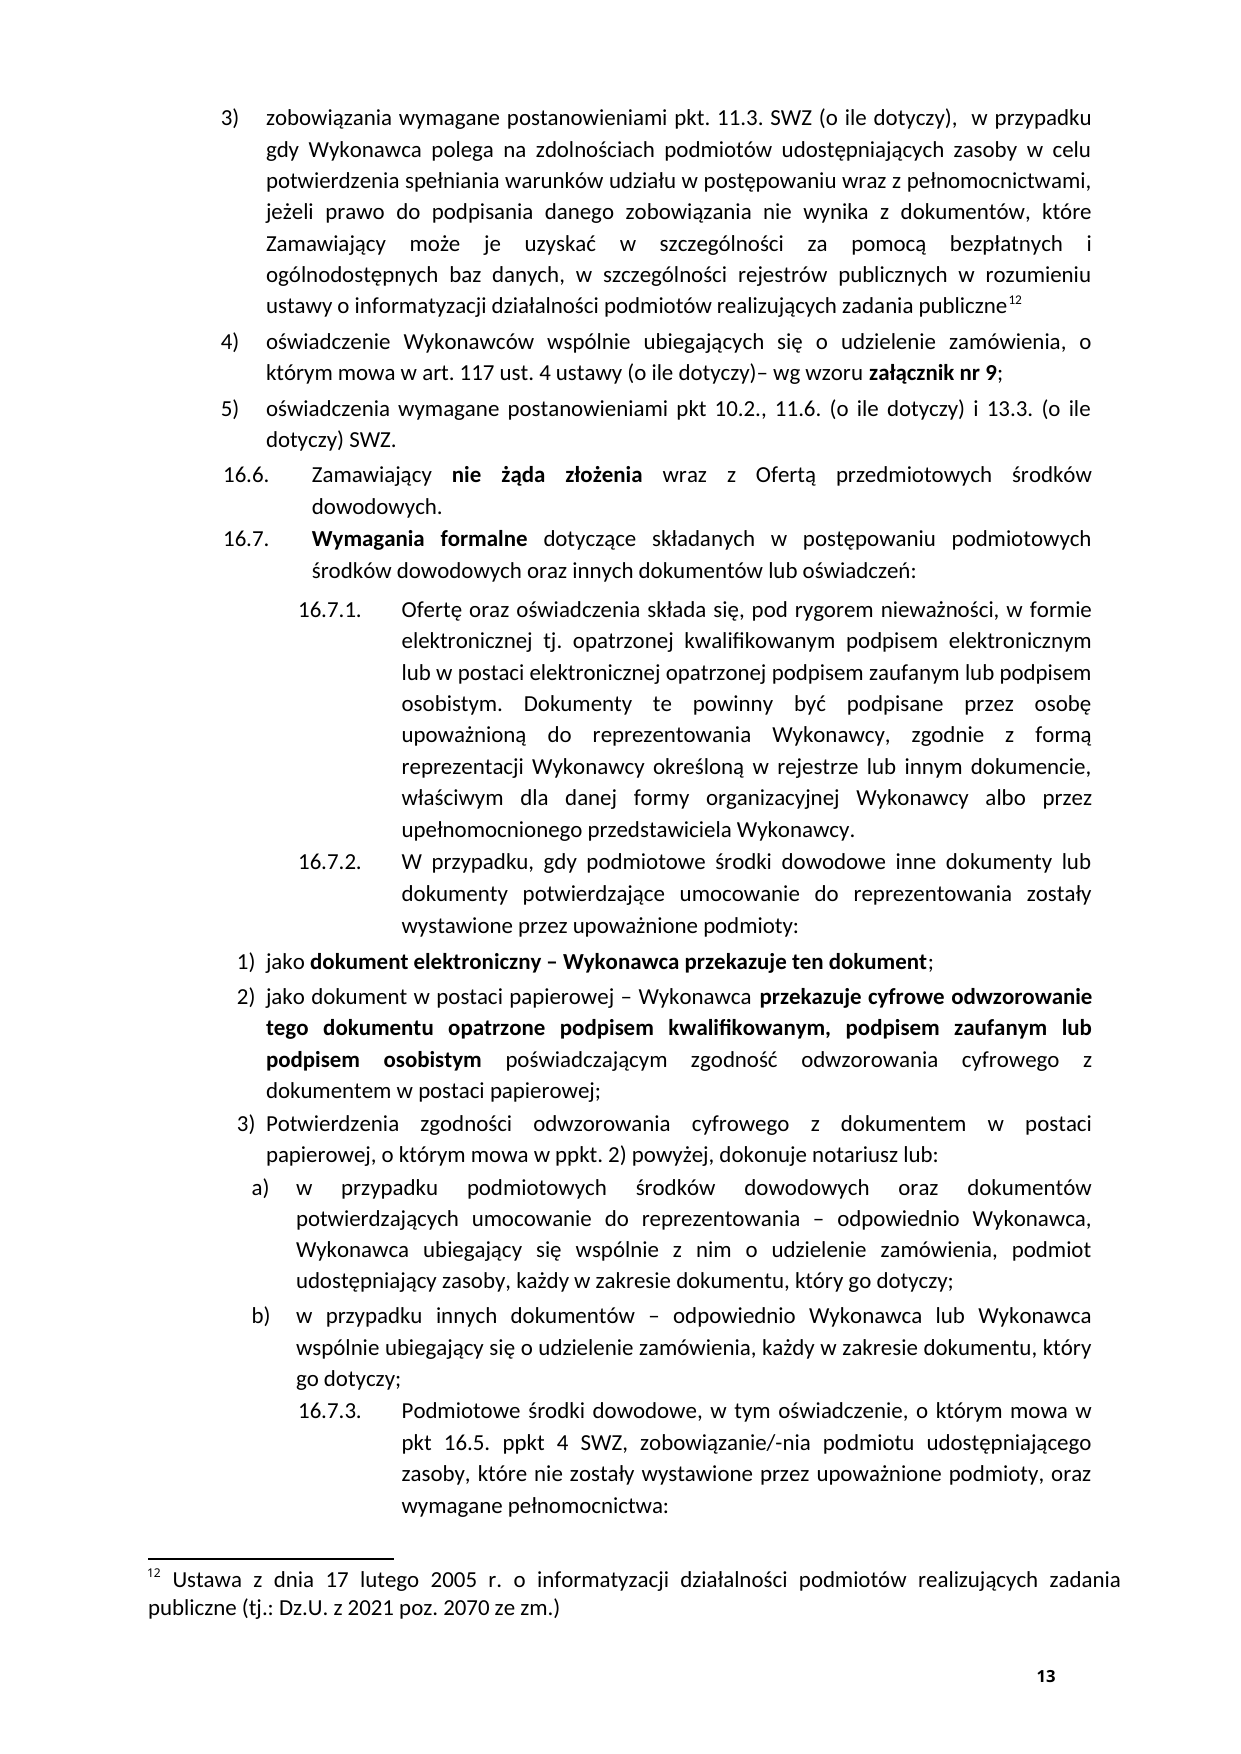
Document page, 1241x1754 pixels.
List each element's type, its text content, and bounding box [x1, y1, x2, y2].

list Zamawiający nie żąda złożenia wraz z Ofertą przedmiotowych środków dowodowych. [223, 461, 1093, 520]
list w przypadku innych dokumentów – odpowiednio Wykonawca lub Wykonawca wspólnie ubiegający się o udzielenie zamówienia, każdy w zakresie dokumentu, który go dotyczy; [251, 1301, 1093, 1392]
list w przypadku podmiotowych środków dowodowych oraz dokumentów potwierdzających umocowanie do reprezentowania – odpowiednio Wykonawca, Wykonawca ubiegający się wspólnie z nim o udzielenie zamówienia, podmiot udostępniający zasoby, każdy w zakresie dokumentu, który go dotyczy; [251, 1173, 1093, 1295]
list Podmiotowe środki dowodowe, w tym oświadczenie, o którym mowa w pkt 16.5. ppkt 4 SWZ, zobowiązanie/-nia podmiotu udostępniającego zasoby, które nie zostały wystawione przez upoważnione podmioty, oraz wymagane pełnomocnictwa: [298, 1397, 1093, 1519]
list Potwierdzenia zgodności odwzorowania cyfrowego z dokumentem w postaci papierowej, o którym mowa w ppkt. 2) powyżej, dokonuje notariusz lub: [237, 1109, 1093, 1168]
list oświadczenia wymagane postanowieniami pkt 10.2., 11.6. (o ile dotyczy) i 13.3. (o ile dotyczy) SWZ. [221, 394, 1093, 453]
list jako dokument w postaci papierowej – Wykonawca przekazuje cyfrowe odwzorowanie tego dokumentu opatrzone podpisem kwalifikowanym, podpisem zaufanym lub podpisem osobistym poświadczającym zgodność odwzorowania cyfrowego z dokumentem w postaci papierowej; [237, 982, 1093, 1104]
list Wymagania formalne dotyczące składanych w postępowaniu podmiotowych środków dowodowych oraz innych dokumentów lub oświadczeń: [223, 524, 1093, 584]
list jako dokument elektroniczny – Wykonawca przekazuje ten dokument; [237, 947, 1093, 975]
list Ofertę oraz oświadczenia składa się, pod rygorem nieważności, w formie elektronicznej tj. opatrzonej kwalifikowanym podpisem elektronicznym lub w postaci elektronicznej opatrzonej podpisem zaufanym lub podpisem osobistym. Dokumenty te powinny być podpisane przez osobę upoważnioną do reprezentowania Wykonawcy, zgodnie z formą reprezentacji Wykonawcy określoną w rejestrze lub innym dokumencie, właściwym dla danej formy organizacyjnej Wykonawcy albo przez upełnomocnionego przedstawiciela Wykonawcy. [298, 595, 1093, 843]
list oświadczenie Wykonawców wspólnie ubiegających się o udzielenie zamówienia, o którym mowa w art. 117 ust. 4 ustawy (o ile dotyczy)– wg wzoru załącznik nr 9; [221, 327, 1093, 386]
list zobowiązania wymagane postanowieniami pkt. 11.3. SWZ (o ile dotyczy), w przypadku gdy Wykonawca polega na zdolnościach podmiotów udostępniających zasoby w celu potwierdzenia spełniania warunków udziału w postępowaniu wraz z pełnomocnictwami, jeżeli prawo do podpisania danego zobowiązania nie wynika z dokumentów, które Zamawiający może je uzyskać w szczególności za pomocą bezpłatnych i ogólnodostępnych baz danych, w szczególności rejestrów publicznych w rozumieniu ustawy o informatyzacji działalności podmiotów realizujących zadania publiczne [221, 103, 1093, 319]
list W przypadku, gdy podmiotowe środki dowodowe inne dokumenty lub dokumenty potwierdzające umocowanie do reprezentowania zostały wystawione przez upoważnione podmioty: [298, 847, 1093, 940]
